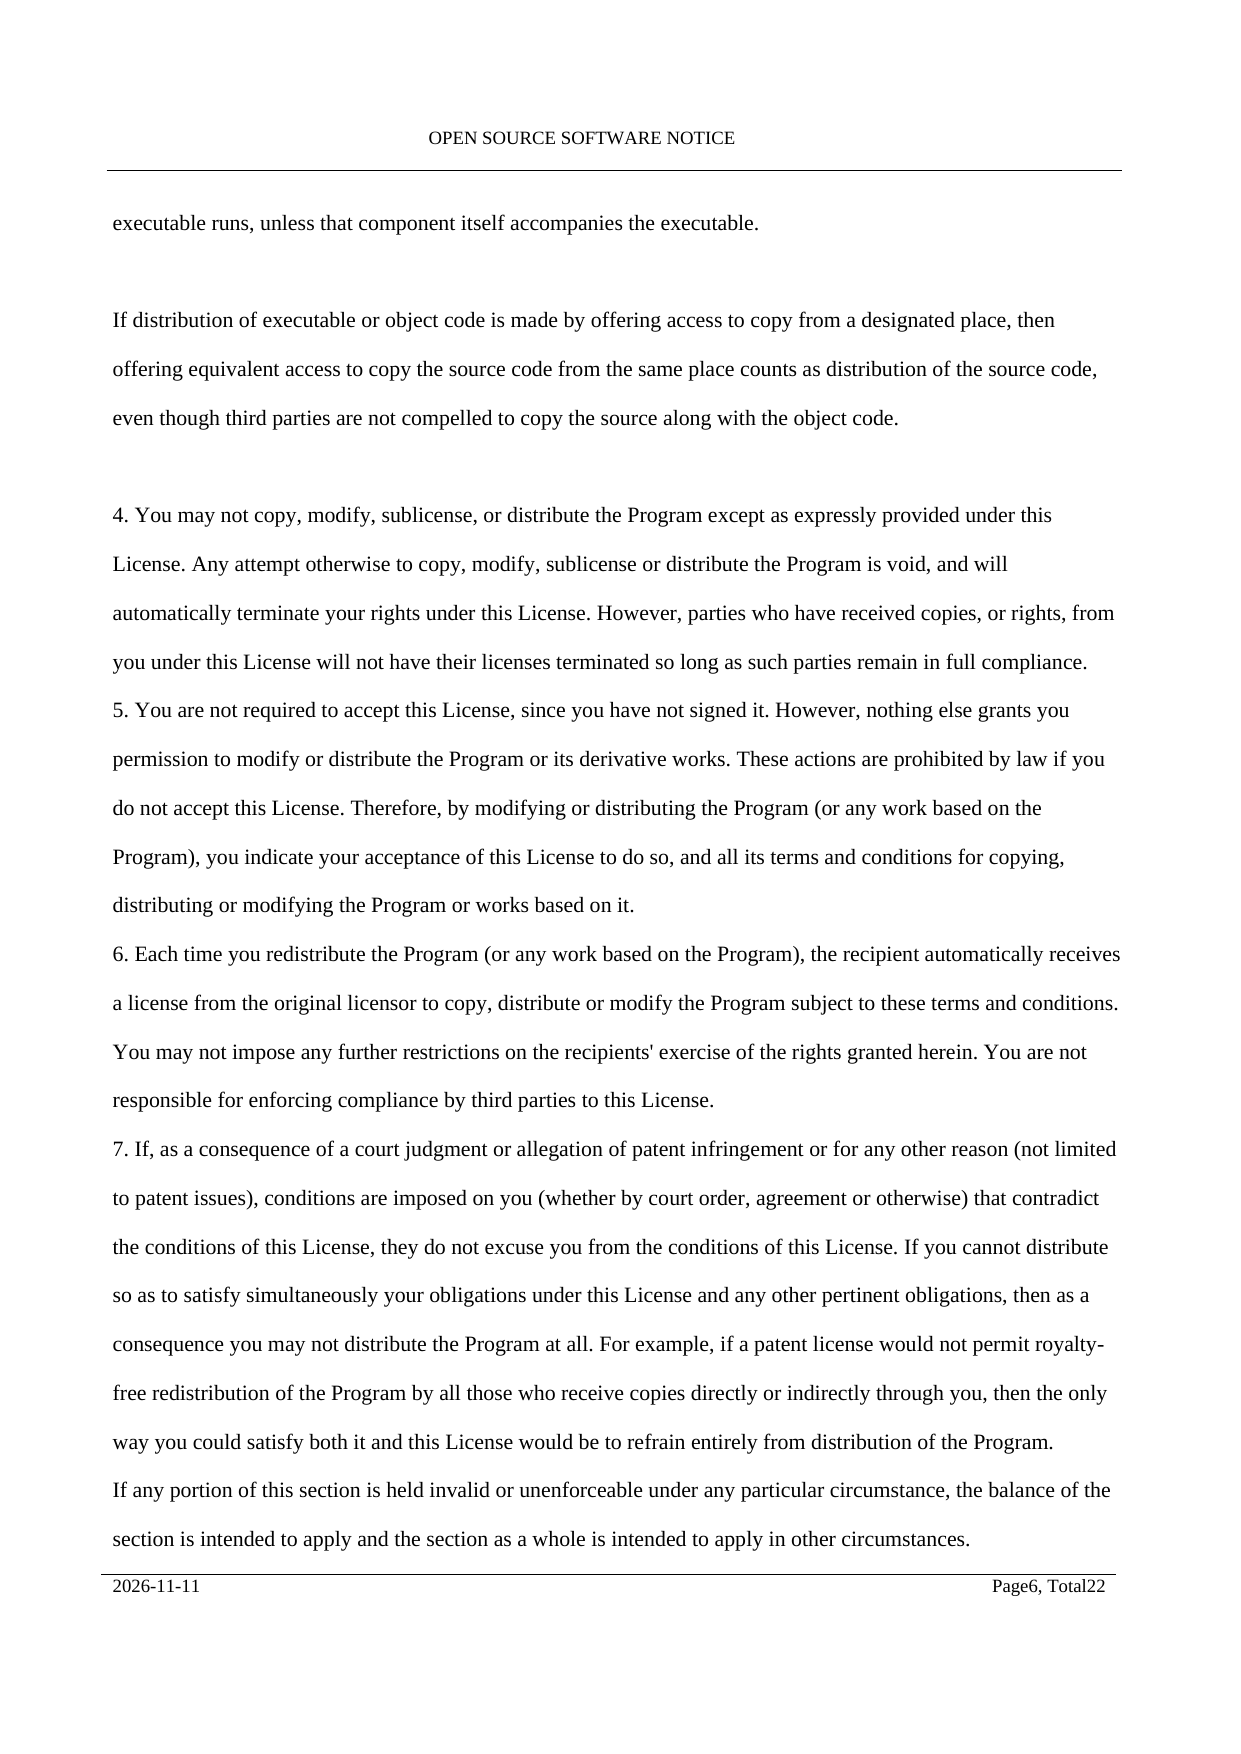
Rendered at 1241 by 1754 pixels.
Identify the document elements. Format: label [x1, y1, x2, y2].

text [112, 206, 1128, 1555]
